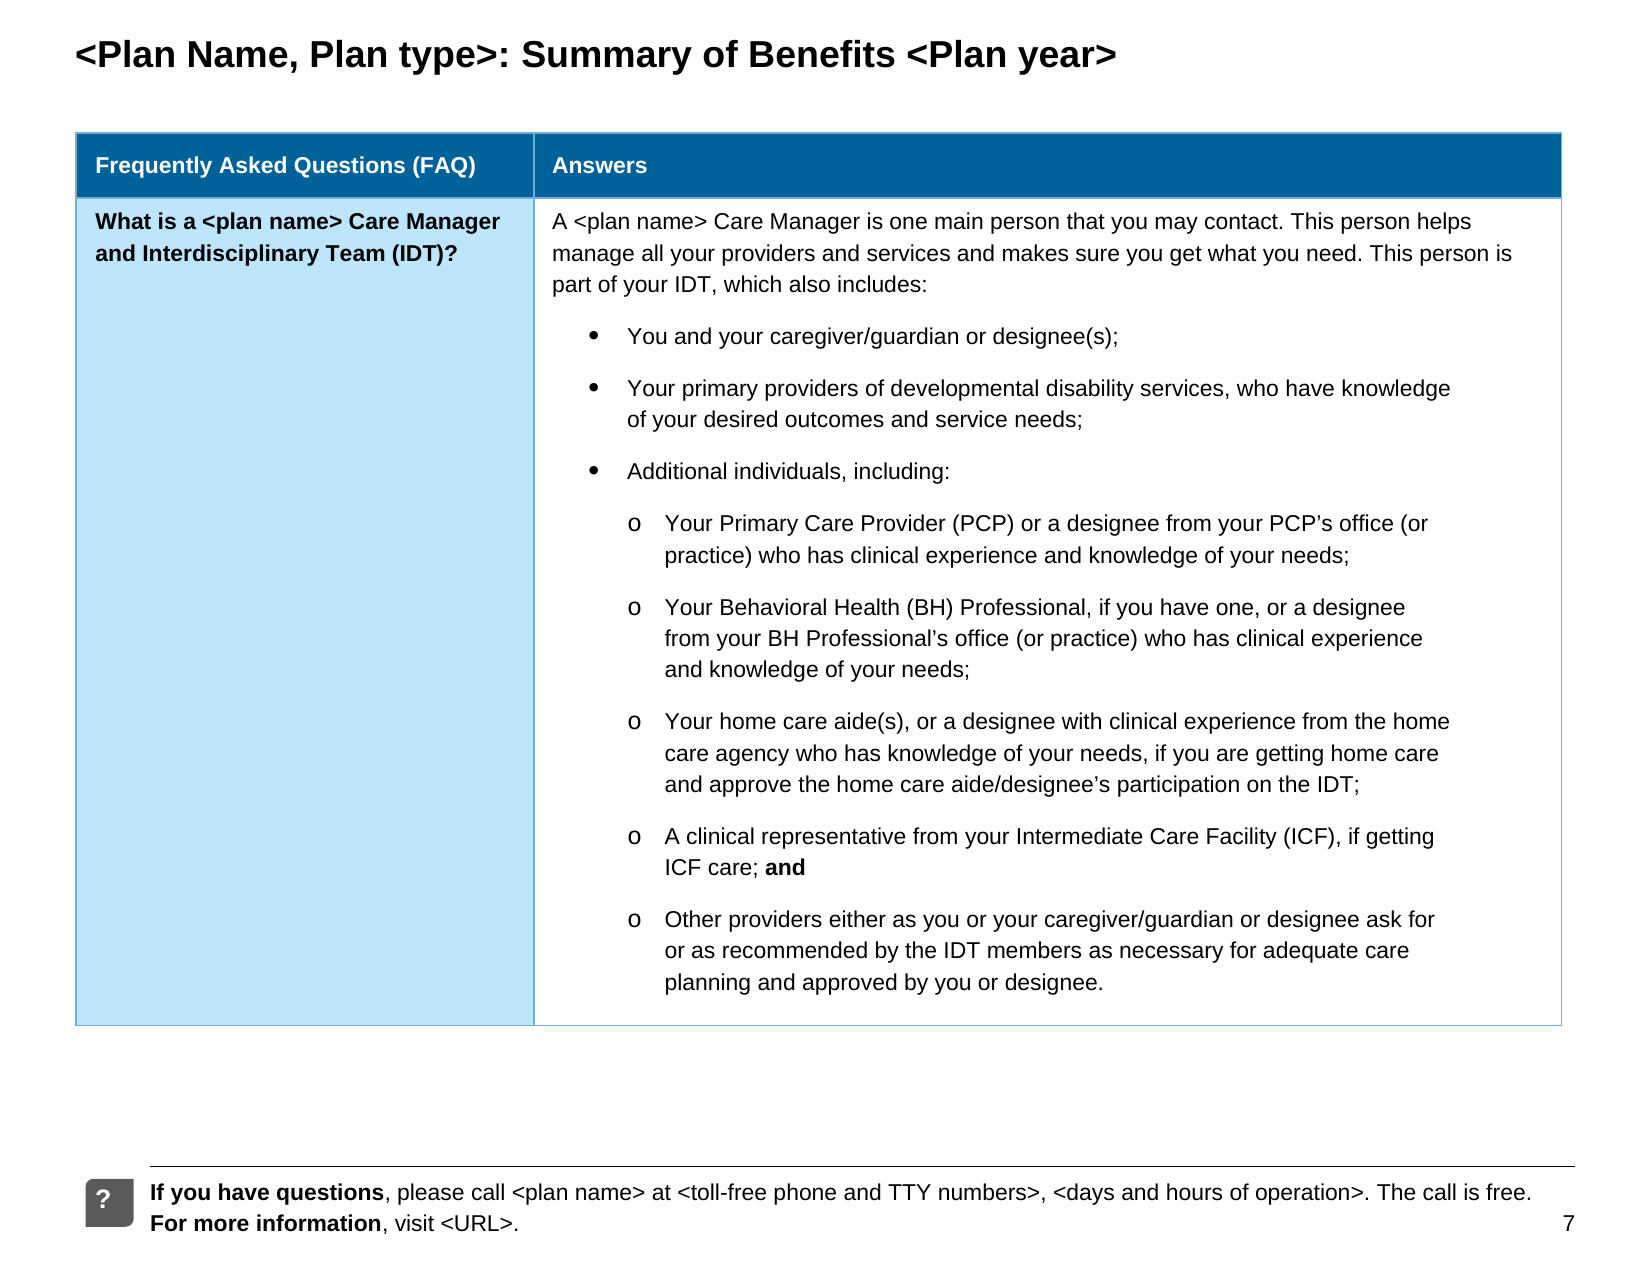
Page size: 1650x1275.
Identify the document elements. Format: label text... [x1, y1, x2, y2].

table_header Frequently Asked Questions (FAQ) [77, 134, 533, 197]
table_cell What is a <plan name> Care Manager and Interdisciplinary Team (IDT)? [77, 199, 533, 1025]
table_header Answers [535, 134, 1561, 197]
table_cell A <plan name> Care Manager is one main person that you may contact. This person helps manage all your providers and services and makes sure you get what you need. This person is part of your IDT, which also includes: You and your caregiver/guardian or designee(s); Your primary providers of developmental disability services, who have knowledge of your desired outcomes and service needs; Additional individuals, including: Your Primary Care Provider (PCP) or a designee from your PCP’s office (or practice) who has clinical experience and knowledge of your needs; Your Behavioral Health (BH) Professional, if you have one, or a designee from your BH Professional’s office (or practice) who has clinical experience and knowledge of your needs; Your home care aide(s), or a designee with clinical experience from the home care agency who has knowledge of your needs, if you are getting home care and approve the home care aide/designee’s participation on the IDT; A clinical representative from your Intermediate Care Facility (ICF), if getting ICF care; and Other providers either as you or your caregiver/guardian or designee ask for or as recommended by the IDT members as necessary for adequate care planning and approved by you or designee. [535, 199, 1561, 1025]
